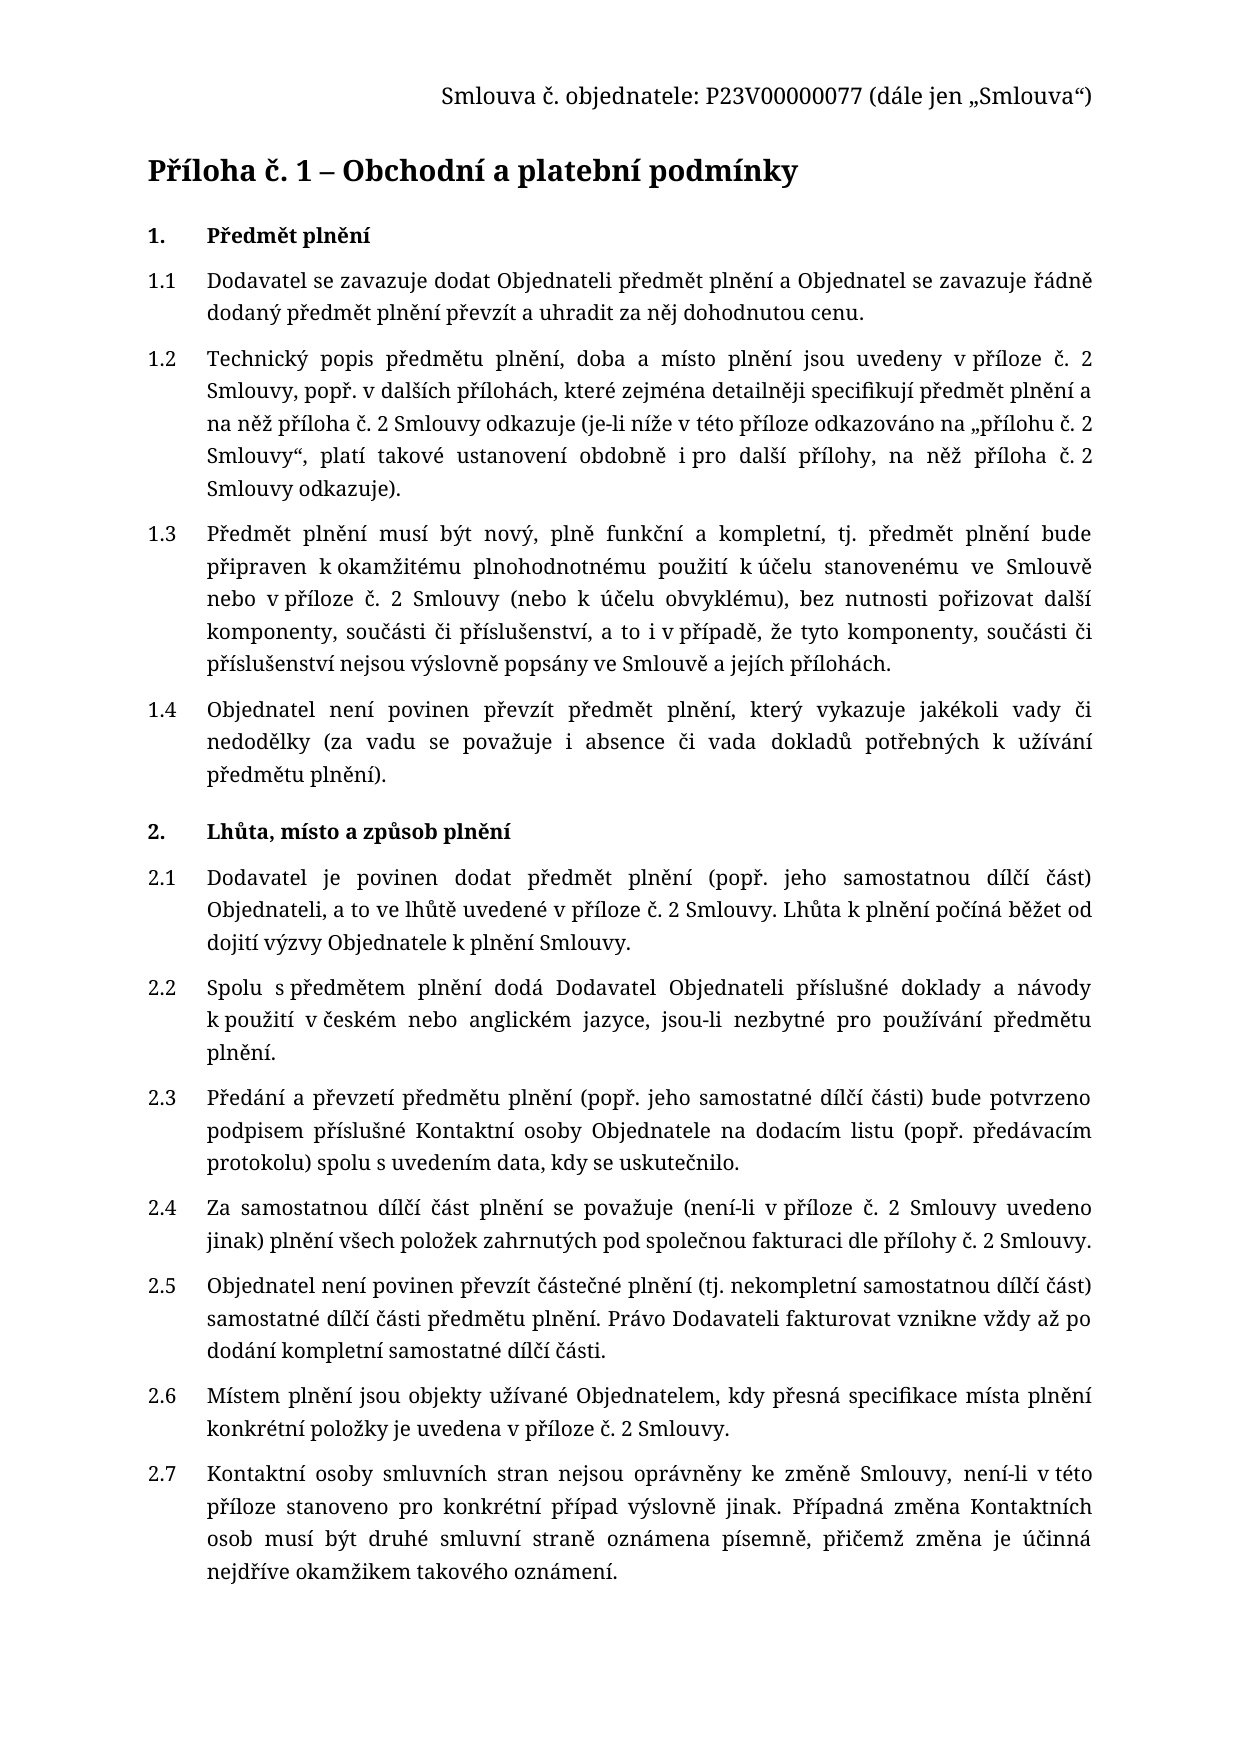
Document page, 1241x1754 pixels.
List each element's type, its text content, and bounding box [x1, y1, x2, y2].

list Předmět plnění [148, 221, 1093, 249]
list Objednatel není povinen převzít předmět plnění, který vykazuje jakékoli vady či nedodělky (za vadu se považuje i absence či vada dokladů potřebných k užívání předmětu plnění). [148, 695, 1093, 788]
list Předmět plnění musí být nový, plně funkční a kompletní, tj. předmět plnění bude připraven k okamžitému plnohodnotnému použití k účelu stanovenému ve Smlouvě nebo v příloze č. 2 Smlouvy (nebo k účelu obvyklému), bez nutnosti pořizovat další komponenty, součásti či příslušenství, a to i v případě, že tyto komponenty, součásti či příslušenství nejsou výslovně popsány ve Smlouvě a jejích přílohách. [148, 519, 1093, 678]
list Místem plnění jsou objekty užívané Objednatelem, kdy přesná specifikace místa plnění konkrétní položky je uvedena v příloze č. 2 Smlouvy. [148, 1382, 1093, 1443]
list Kontaktní osoby smluvních stran nejsou oprávněny ke změně Smlouvy, není-li v této příloze stanoveno pro konkrétní případ výslovně jinak. Případná změna Kontaktních osob musí být druhé smluvní straně oznámena písemně, přičemž změna je účinná nejdříve okamžikem takového oznámení. [148, 1459, 1093, 1586]
list Spolu s předmětem plnění dodá Dodavatel Objednateli příslušné doklady a návody k použití v českém nebo anglickém jazyce, jsou-li nezbytné pro používání předmětu plnění. [148, 973, 1093, 1067]
list Předání a převzetí předmětu plnění (popř. jeho samostatné dílčí části) bude potvrzeno podpisem příslušné Kontaktní osoby Objednatele na dodacím listu (popř. předávacím protokolu) spolu s uvedením data, kdy se uskutečnilo. [148, 1083, 1093, 1177]
list Objednatel není povinen převzít částečné plnění (tj. nekompletní samostatnou dílčí část) samostatné dílčí části předmětu plnění. Právo Dodavateli fakturovat vznikne vždy až po dodání kompletní samostatné dílčí části. [148, 1271, 1093, 1365]
list Za samostatnou dílčí část plnění se považuje (není-li v příloze č. 2 Smlouvy uvedeno jinak) plnění všech položek zahrnutých pod společnou fakturaci dle přílohy č. 2 Smlouvy. [148, 1193, 1093, 1254]
list Technický popis předmětu plnění, doba a místo plnění jsou uvedeny v příloze č. 2 Smlouvy, popř. v dalších přílohách, které zejména detailněji specifikují předmět plnění a na něž příloha č. 2 Smlouvy odkazuje (je-li níže v této příloze odkazováno na „přílohu č. 2 Smlouvy“, platí takové ustanovení obdobně i pro další přílohy, na něž příloha č. 2 Smlouvy odkazuje). [148, 344, 1093, 502]
list Dodavatel je povinen dodat předmět plnění (popř. jeho samostatnou dílčí část) Objednateli, a to ve lhůtě uvedené v příloze č. 2 Smlouvy. Lhůta k plnění počíná běžet od dojití výzvy Objednatele k plnění Smlouvy. [148, 863, 1093, 956]
text Příloha č. 1 – Obchodní a platební podmínky [148, 150, 1093, 190]
list Dodavatel se zavazuje dodat Objednateli předmět plnění a Objednatel se zavazuje řádně dodaný předmět plnění převzít a uhradit za něj dohodnutou cenu. [148, 266, 1093, 327]
list Lhůta, místo a způsob plnění [148, 817, 1093, 846]
